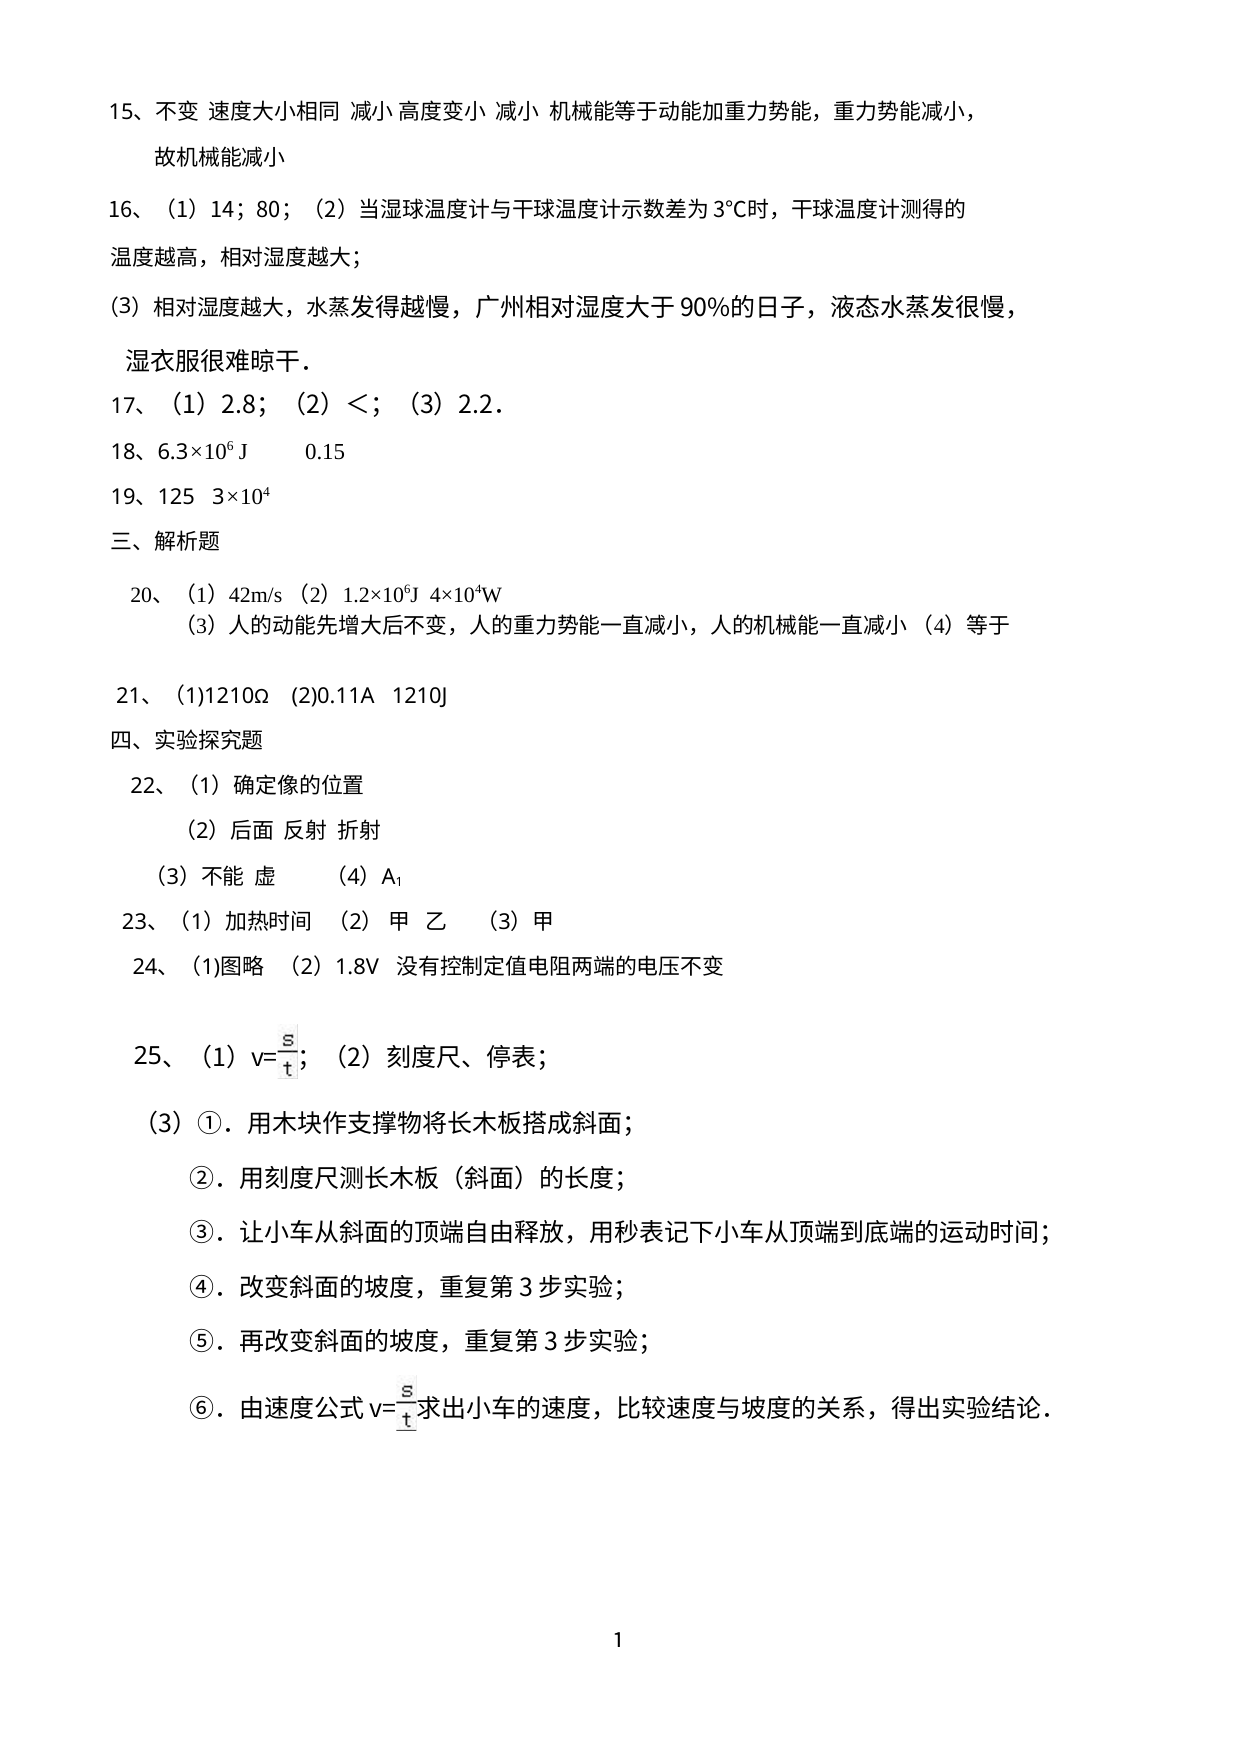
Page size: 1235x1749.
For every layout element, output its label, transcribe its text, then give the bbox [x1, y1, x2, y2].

list （1）42m/s （2）1.2×106J 4×104W [130, 577, 1203, 608]
list 22、（1）确定像的位置 [130, 776, 1203, 798]
list 三、解析题 [110, 532, 1203, 554]
text ③．让小车从斜面的顶端自由释放，用秒表记下小车从顶端到底端的运动时间； [64, 1213, 1203, 1249]
list 23、（1）加热时间 （2） 甲 乙 （3）甲 [110, 911, 1203, 934]
list （2）后面 反射 折射 [130, 821, 1203, 843]
picture [277, 1024, 298, 1079]
text ②．用刻度尺测长木板（斜面）的长度； [64, 1158, 1203, 1194]
list （3）相对湿度越大，水蒸发得越慢，广州相对湿度大于90%的日子，液态水蒸发很慢， [75, 287, 1203, 323]
list 19、125 3×104 [110, 486, 1203, 509]
text ⑥．由速度公式v=求出小车的速度，比较速度与坡度的关系，得出实验结论． [64, 1376, 1203, 1437]
list 四、实验探究题 [110, 731, 1203, 753]
list 不变 速度大小相同 减小 高度变小 减小 机械能等于动能加重力势能，重力势能减小， [64, 102, 1203, 124]
list （1）14；80；（2）当湿球温度计与干球温度计示数差为3℃时，干球温度计测得的 [64, 192, 1203, 224]
list 24、（1)图略 （2）1.8V 没有控制定值电阻两端的电压不变 [132, 957, 1203, 979]
list 17、（1）2.8；（2）＜；（3）2.2． [110, 396, 1203, 418]
list 温度越高，相对湿度越大； [110, 240, 1203, 271]
list （3）①．用木块作支撑物将长木板搭成斜面； [133, 1104, 1203, 1140]
list 21、（1)1210Ω (2)0.11A 1210J [110, 685, 1203, 708]
list 湿衣服很难晾干． [75, 342, 1203, 378]
list 25、（1）v=；（2）刻度尺、停表； [133, 1024, 1203, 1086]
picture [396, 1375, 417, 1431]
list （3）人的动能先增大后不变，人的重力势能一直减小，人的机械能一直减小 （4）等于 [130, 608, 1203, 640]
list 18、6.3×106 J 0.15 [110, 441, 1203, 464]
text ⑤．再改变斜面的坡度，重复第3步实验； [64, 1321, 1203, 1358]
text ④．改变斜面的坡度，重复第3步实验； [64, 1267, 1203, 1303]
list 故机械能减小 [110, 147, 1203, 169]
list （3）不能 虚 （4）A1 [110, 866, 1203, 889]
